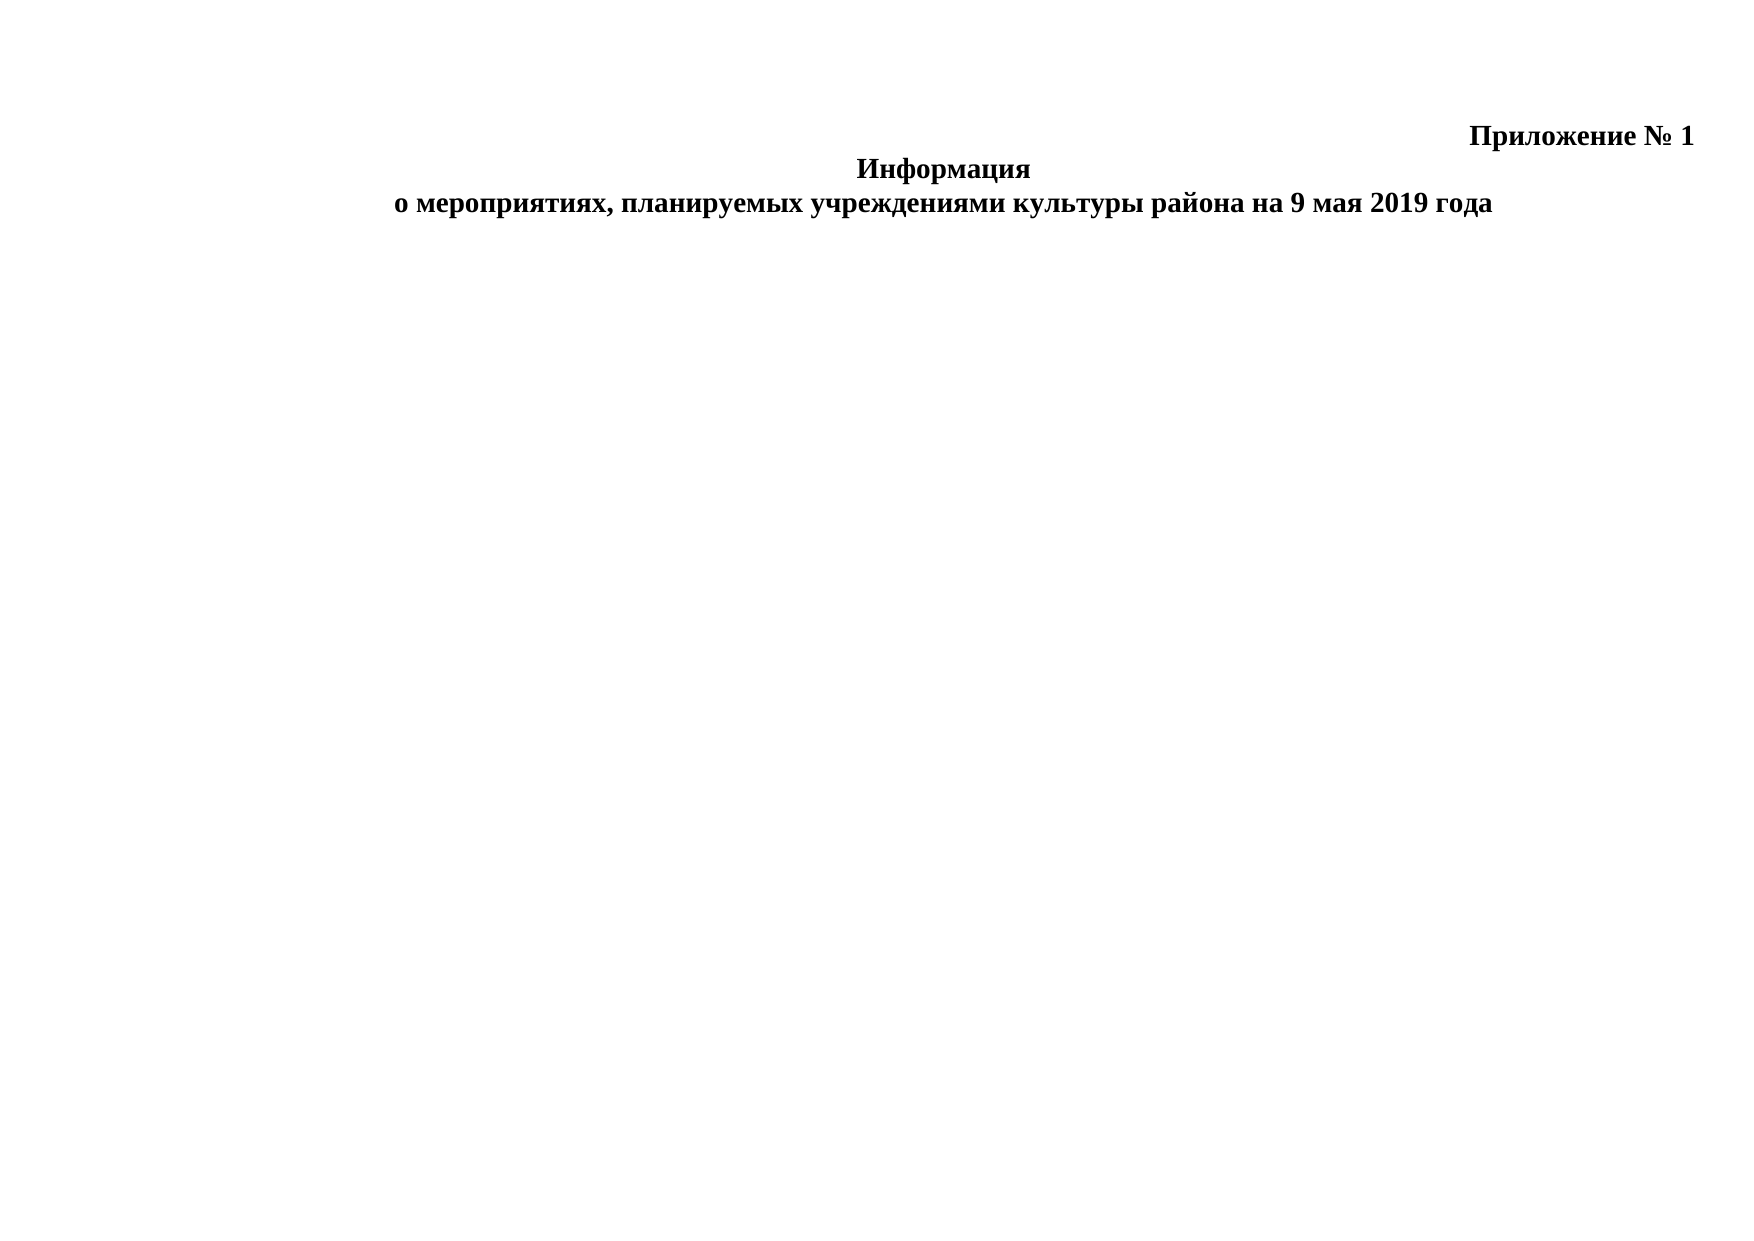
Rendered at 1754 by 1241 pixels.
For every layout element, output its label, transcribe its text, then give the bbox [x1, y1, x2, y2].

text Информация [118, 152, 1695, 185]
text Приложение № 1 [118, 118, 1695, 152]
text о мероприятиях, планируемых учреждениями культуры района на 9 мая 2019 года [118, 185, 1695, 219]
